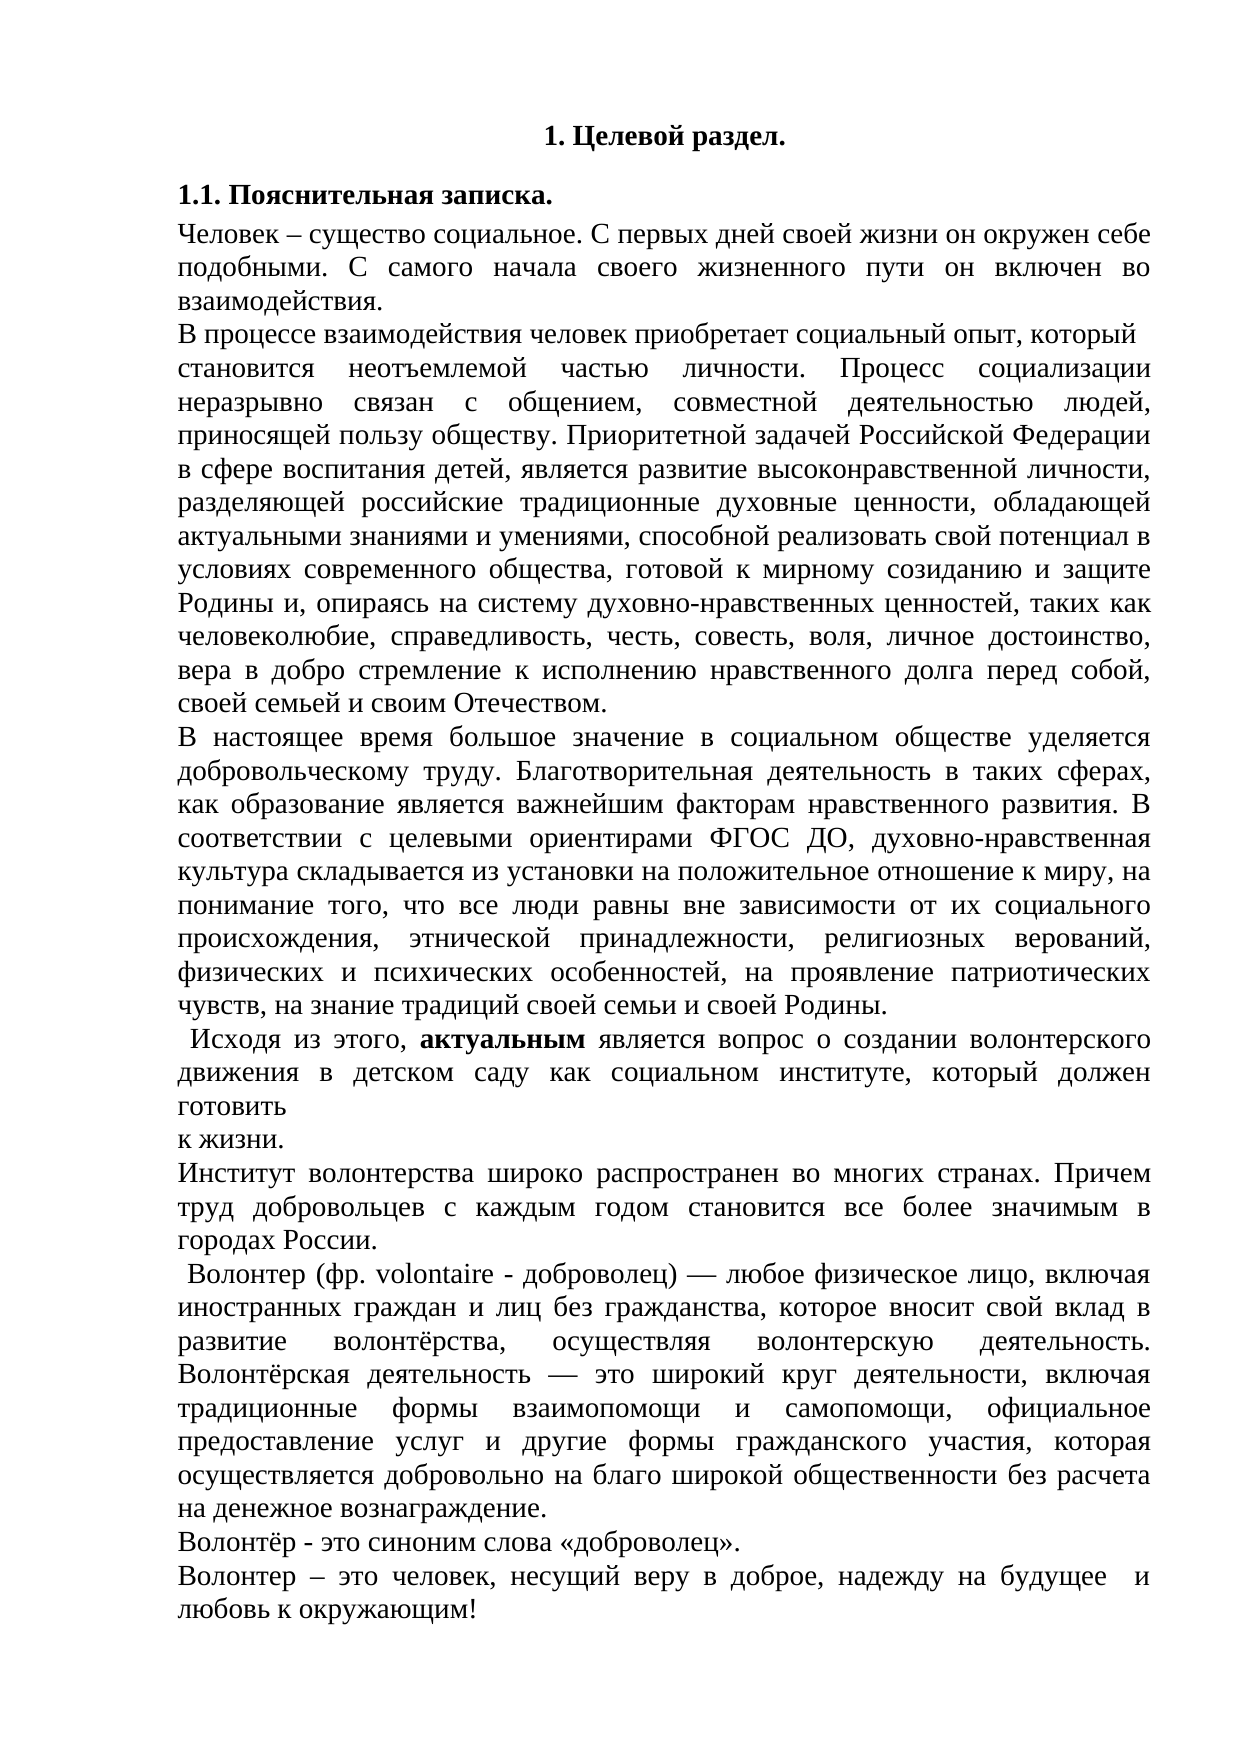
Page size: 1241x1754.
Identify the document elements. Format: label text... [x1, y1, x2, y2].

text Исходя из этого, актуальным является вопрос о создании волонтерского движения в детском саду как социальном институте, который должен готовить [177, 1021, 1152, 1122]
text Волонтер – это человек, несущий веру в доброе, надежду на будущее и любовь к окружающим! [177, 1558, 1152, 1625]
text к жизни. [177, 1122, 1152, 1155]
text В процессе взаимодействия человек приобретает социальный опыт, который [177, 317, 1152, 350]
text В настоящее время большое значение в социальном обществе уделяется добровольческому труду. Благотворительная деятельность в таких сферах, как образование является важнейшим факторам нравственного развития. В соответствии с целевыми ориентирами ФГОС ДО, духовно-нравственная культура складывается из установки на положительное отношение к миру, на понимание того, что все люди равны вне зависимости от их социального происхождения, этнической принадлежности, религиозных верований, физических и психических особенностей, на проявление патриотических чувств, на знание традиций своей семьи и своей Родины. [177, 719, 1152, 1021]
text становится неотъемлемой частью личности. Процесс социализации неразрывно связан с общением, совместной деятельностью людей, приносящей пользу обществу. Приоритетной задачей Российской Федерации в сфере воспитания детей, является развитие высоконравственной личности, разделяющей российские традиционные духовные ценности, обладающей актуальными знаниями и умениями, способной реализовать свой потенциал в условиях современного общества, готовой к мирному созиданию и защите Родины и, опираясь на систему духовно-нравственных ценностей, таких как человеколюбие, справедливость, честь, совесть, воля, личное достоинство, вера в добро стремление к исполнению нравственного долга перед собой, своей семьей и своим Отечеством. [177, 350, 1152, 719]
text Человек – существо социальное. С первых дней своей жизни он окружен себе подобными. С самого начала своего жизненного пути он включен во взаимодействия. [177, 216, 1152, 317]
text Институт волонтерства широко распространен во многих странах. Причем труд добровольцев с каждым годом становится все более значимым в городах России. [177, 1155, 1152, 1256]
text Волонтер (фр. volontaire - доброволец) — любое физическое лицо, включая иностранных граждан и лиц без гражданства, которое вносит свой вклад в развитие волонтёрства, осуществляя волонтерскую деятельность. Волонтёрская деятельность — это широкий круг деятельности, включая традиционные формы взаимопомощи и самопомощи, официальное предоставление услуг и другие формы гражданского участия, которая осуществляется добровольно на благо широкой общественности без расчета на денежное вознаграждение. [177, 1256, 1152, 1524]
text 1.1. Пояснительная записка. [177, 177, 1152, 211]
text Волонтёр - это синоним слова «доброволец». [177, 1524, 1152, 1558]
text 1. Целевой раздел. [177, 118, 1152, 152]
